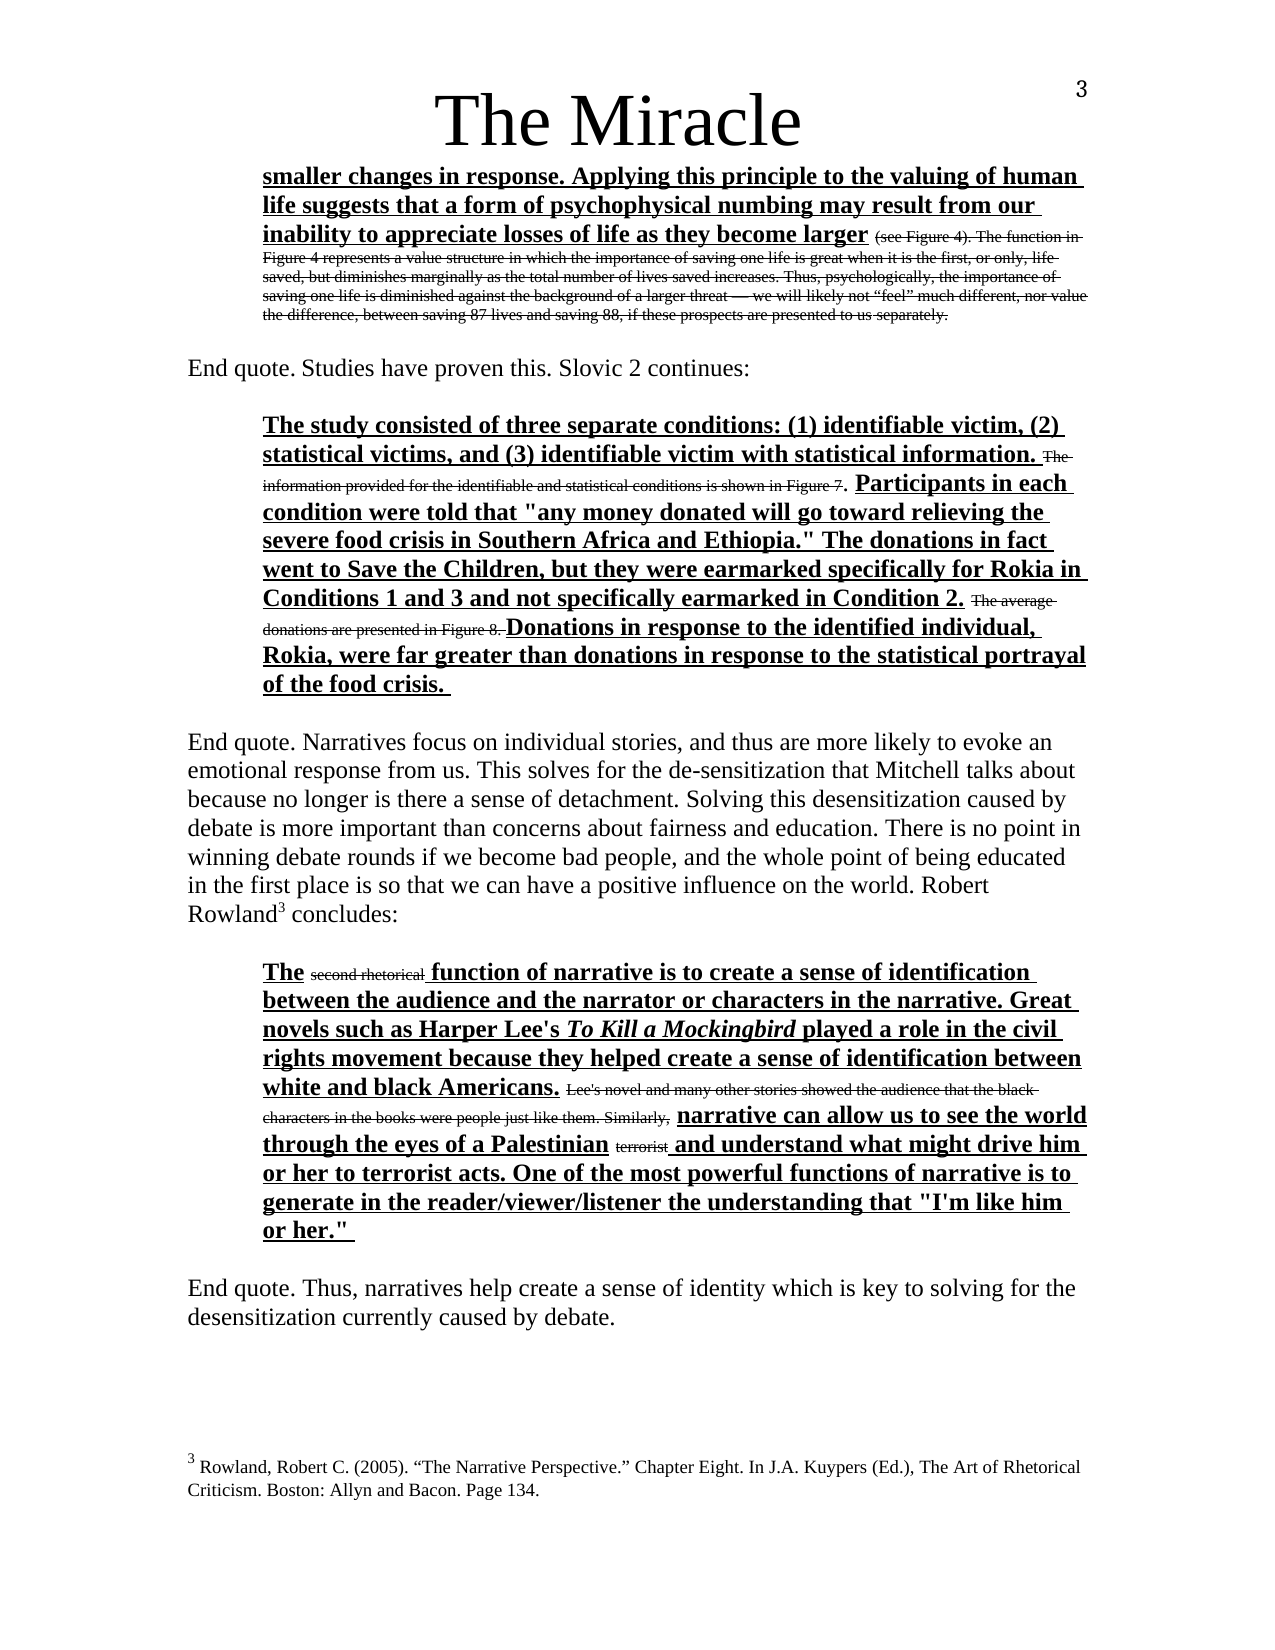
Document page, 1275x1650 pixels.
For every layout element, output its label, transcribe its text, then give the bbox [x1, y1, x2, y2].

text The study consisted of three separate conditions: (1) identifiable victim, (2) statistical victims, and (3) identifiable victim with statistical information. The information provided for the identifiable and statistical conditions is shown in Figure 7. Participants in each condition were told that "any money donated will go toward relieving the severe food crisis in Southern Africa and Ethiopia." The donations in fact went to Save the Children, but they were earmarked specifically for Rokia in Conditions 1 and 3 and not specifically earmarked in Condition 2. The average donations are presented in Figure 8. Donations in response to the identified individual, Rokia, were far greater than donations in response to the statistical portrayal of the food crisis. [262, 580, 1087, 698]
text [262, 161, 1087, 296]
text End quote. Studies have proven this. Slovic 2 continues: [187, 353, 1087, 382]
text End quote. Thus, narratives help create a sense of identity which is key to solving for the desensitization currently caused by debate. [187, 1273, 1087, 1330]
text The study consisted of three separate conditions: (1) identifiable victim, (2) statistical victims, and (3) identifiable victim with statistical information. The information provided for the identifiable and statistical conditions is shown in Figure 7. Participants in each condition were told that "any money donated will go toward relieving the severe food crisis in Southern Africa and Ethiopia." The donations in fact went to Save the Children, but they were earmarked specifically for Rokia in Conditions 1 and 3 and not specifically earmarked in Condition 2. The average donations are presented in Figure 8. Donations in response to the identified individual, Rokia, were far greater than donations in response to the statistical portrayal of the food crisis. [262, 382, 1087, 579]
text End quote. Narratives focus on individual stories, and thus are more likely to evoke an emotional response from us. This solves for the de-sensitization that Mitchell talks about because no longer is there a sense of detachment. Solving this desensitization caused by debate is more important than concerns about fairness and education. There is no point in winning debate rounds if we become bad people, and the whole point of being educated in the first place is so that we can have a positive influence on the world. Robert Rowland concludes: [187, 727, 1087, 928]
text The second rhetorical function of narrative is to create a sense of identification between the audience and the narrator or characters in the narrative. Great novels such as Harper Lee's To Kill a Mockingbird played a role in the civil rights movement because they helped create a sense of identification between white and black Americans. Lee's novel and many other stories showed the audience that the black characters in the books were people just like them. Similarly, narrative can allow us to see the world through the eyes of a Palestinian terrorist and understand what might drive him or her to terrorist acts. One of the most powerful functions of narrative is to generate in the reader/viewer/listener the understanding that "I'm like him or her." [262, 957, 1087, 1244]
